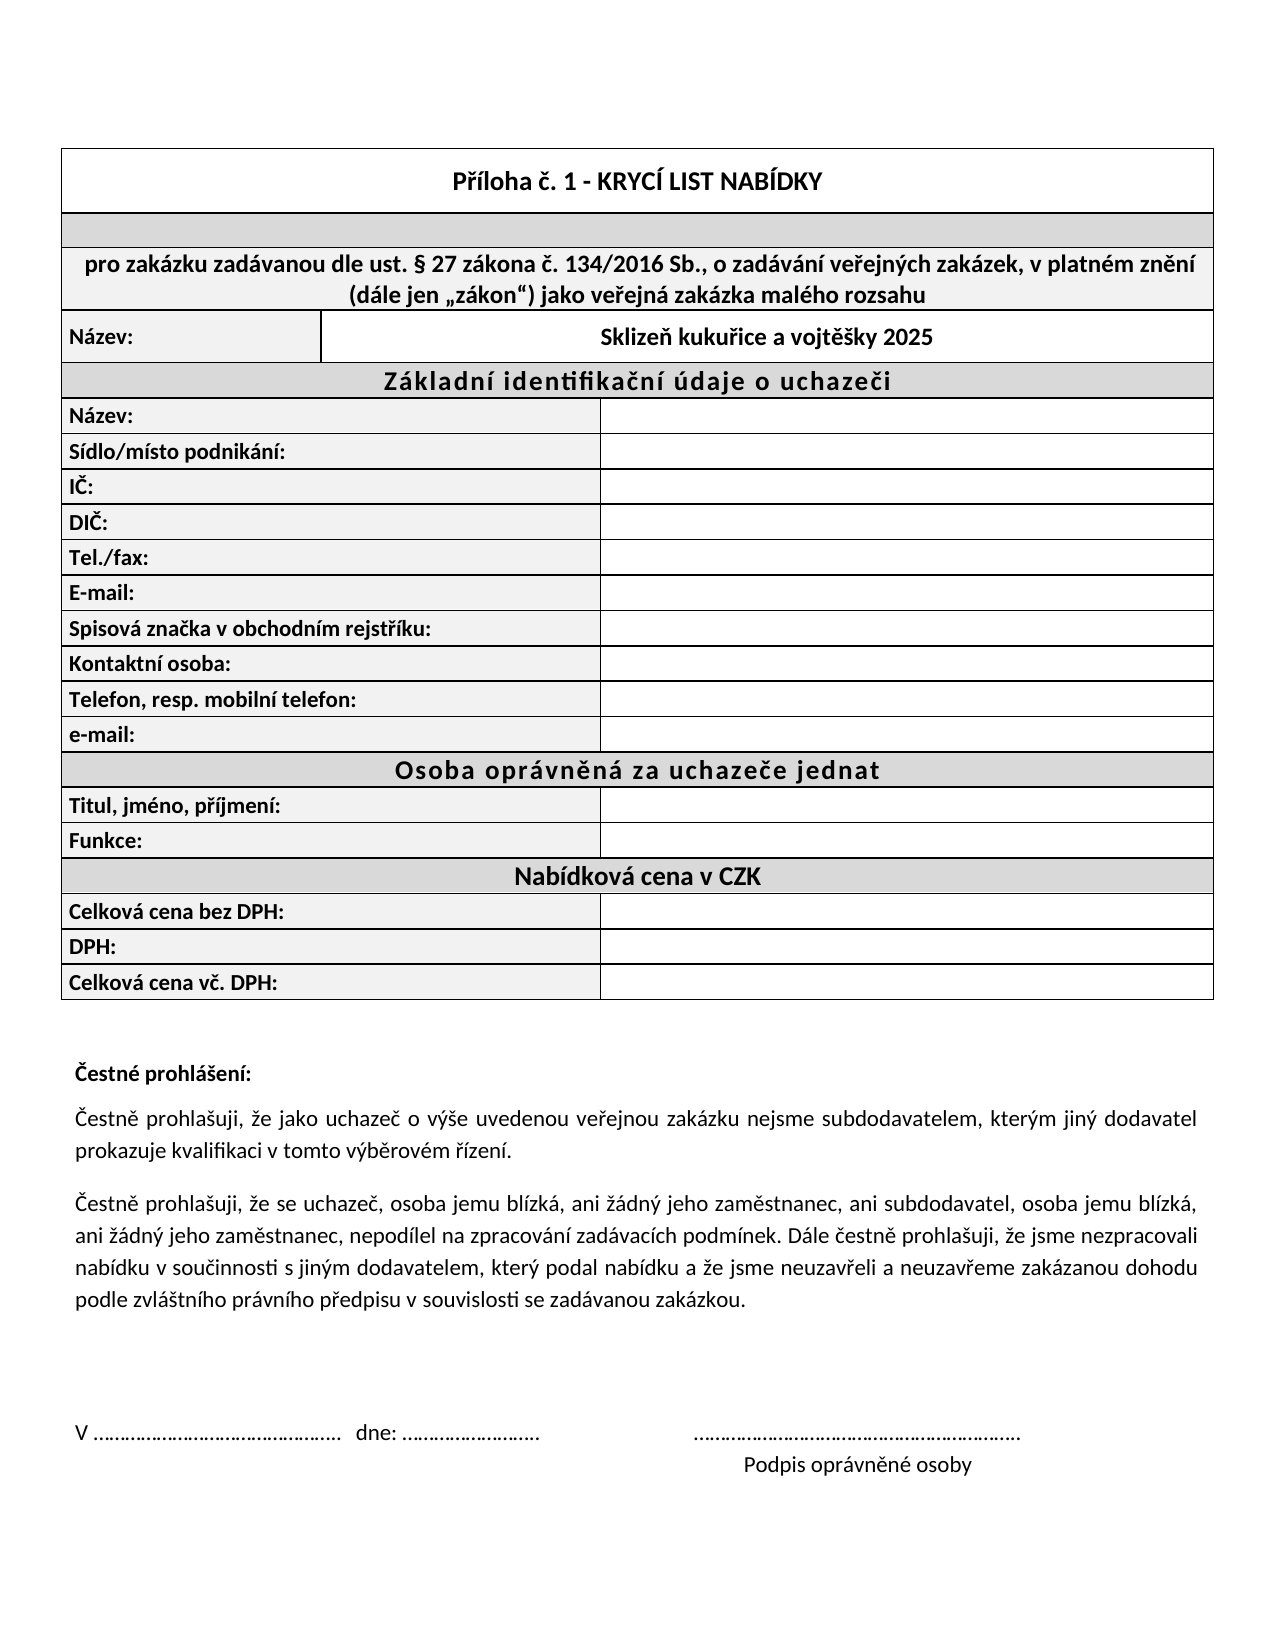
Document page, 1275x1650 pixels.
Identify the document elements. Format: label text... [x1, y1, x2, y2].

table_cell [601, 965, 1213, 999]
table_cell [601, 647, 1213, 680]
table_cell [601, 540, 1213, 574]
table_cell Kontaktní osoba: [62, 647, 600, 680]
table_cell Název: [62, 311, 320, 362]
table_cell [601, 399, 1213, 432]
table_cell DPH: [62, 930, 600, 963]
text Čestné prohlášení: [75, 1059, 1200, 1087]
table_cell Sídlo/místo podnikání: [62, 434, 600, 468]
text V ……………………………………….. dne: …………………….. …………………………………………………….. [75, 1418, 1200, 1446]
table_cell Tel./fax: [62, 540, 600, 574]
table_cell [601, 505, 1213, 539]
text Čestně prohlašuji, že jako uchazeč o výše uvedenou veřejnou zakázku nejsme subdodavatelem, kterým jiný dodavatel prokazuje kvalifikaci v tomto výběrovém řízení. [75, 1104, 1200, 1164]
table_cell Funkce: [62, 823, 600, 857]
table_cell pro zakázku zadávanou dle ust. § 27 zákona č. 134/2016 Sb., o zadávání veřejných zakázek, v platném znění (dále jen „zákon“) jako veřejná zakázka malého rozsahu [62, 248, 1213, 309]
table_cell DIČ: [62, 505, 600, 539]
table_cell [601, 823, 1213, 857]
text Podpis oprávněné osoby [75, 1450, 1200, 1478]
text Čestně prohlašuji, že se uchazeč, osoba jemu blízká, ani žádný jeho zaměstnanec, ani subdodavatel, osoba jemu blízká, ani žádný jeho zaměstnanec, nepodílel na zpracování zadávacích podmínek. Dále čestně prohlašuji, že jsme nezpracovali nabídku v součinnosti s jiným dodavatelem, který podal nabídku a že jsme neuzavřeli a neuzavřeme zakázanou dohodu podle zvláštního právního předpisu v souvislosti se zadávanou zakázkou. [75, 1189, 1200, 1314]
table_cell [601, 930, 1213, 963]
table_cell [601, 434, 1213, 468]
table_cell Základní identifikační údaje o uchazeči [62, 363, 1213, 397]
table_cell Název: [62, 399, 600, 432]
table_cell Sklizeň kukuřice a vojtěšky 2025 [322, 311, 1213, 362]
table_header Příloha č. 1 - KRYCÍ LIST NABÍDKY [62, 149, 1213, 212]
table_cell [601, 894, 1213, 928]
table_cell Osoba oprávněná za uchazeče jednat [62, 753, 1213, 786]
table_cell [601, 470, 1213, 503]
table_cell [601, 576, 1213, 609]
table_cell Nabídková cena v CZK [62, 859, 1213, 892]
table_cell E-mail: [62, 576, 600, 609]
table_cell IČ: [62, 470, 600, 503]
table_cell Celková cena bez DPH: [62, 894, 600, 928]
table_cell Titul, jméno, příjmení: [62, 788, 600, 822]
table_cell Spisová značka v obchodním rejstříku: [62, 611, 600, 645]
table_cell e-mail: [62, 717, 600, 751]
table_cell Celková cena vč. DPH: [62, 965, 600, 999]
table_cell [601, 788, 1213, 822]
table_cell [62, 214, 1213, 247]
table_cell [601, 611, 1213, 645]
table_cell [601, 717, 1213, 751]
table_cell [601, 682, 1213, 716]
table_cell Telefon, resp. mobilní telefon: [62, 682, 600, 716]
